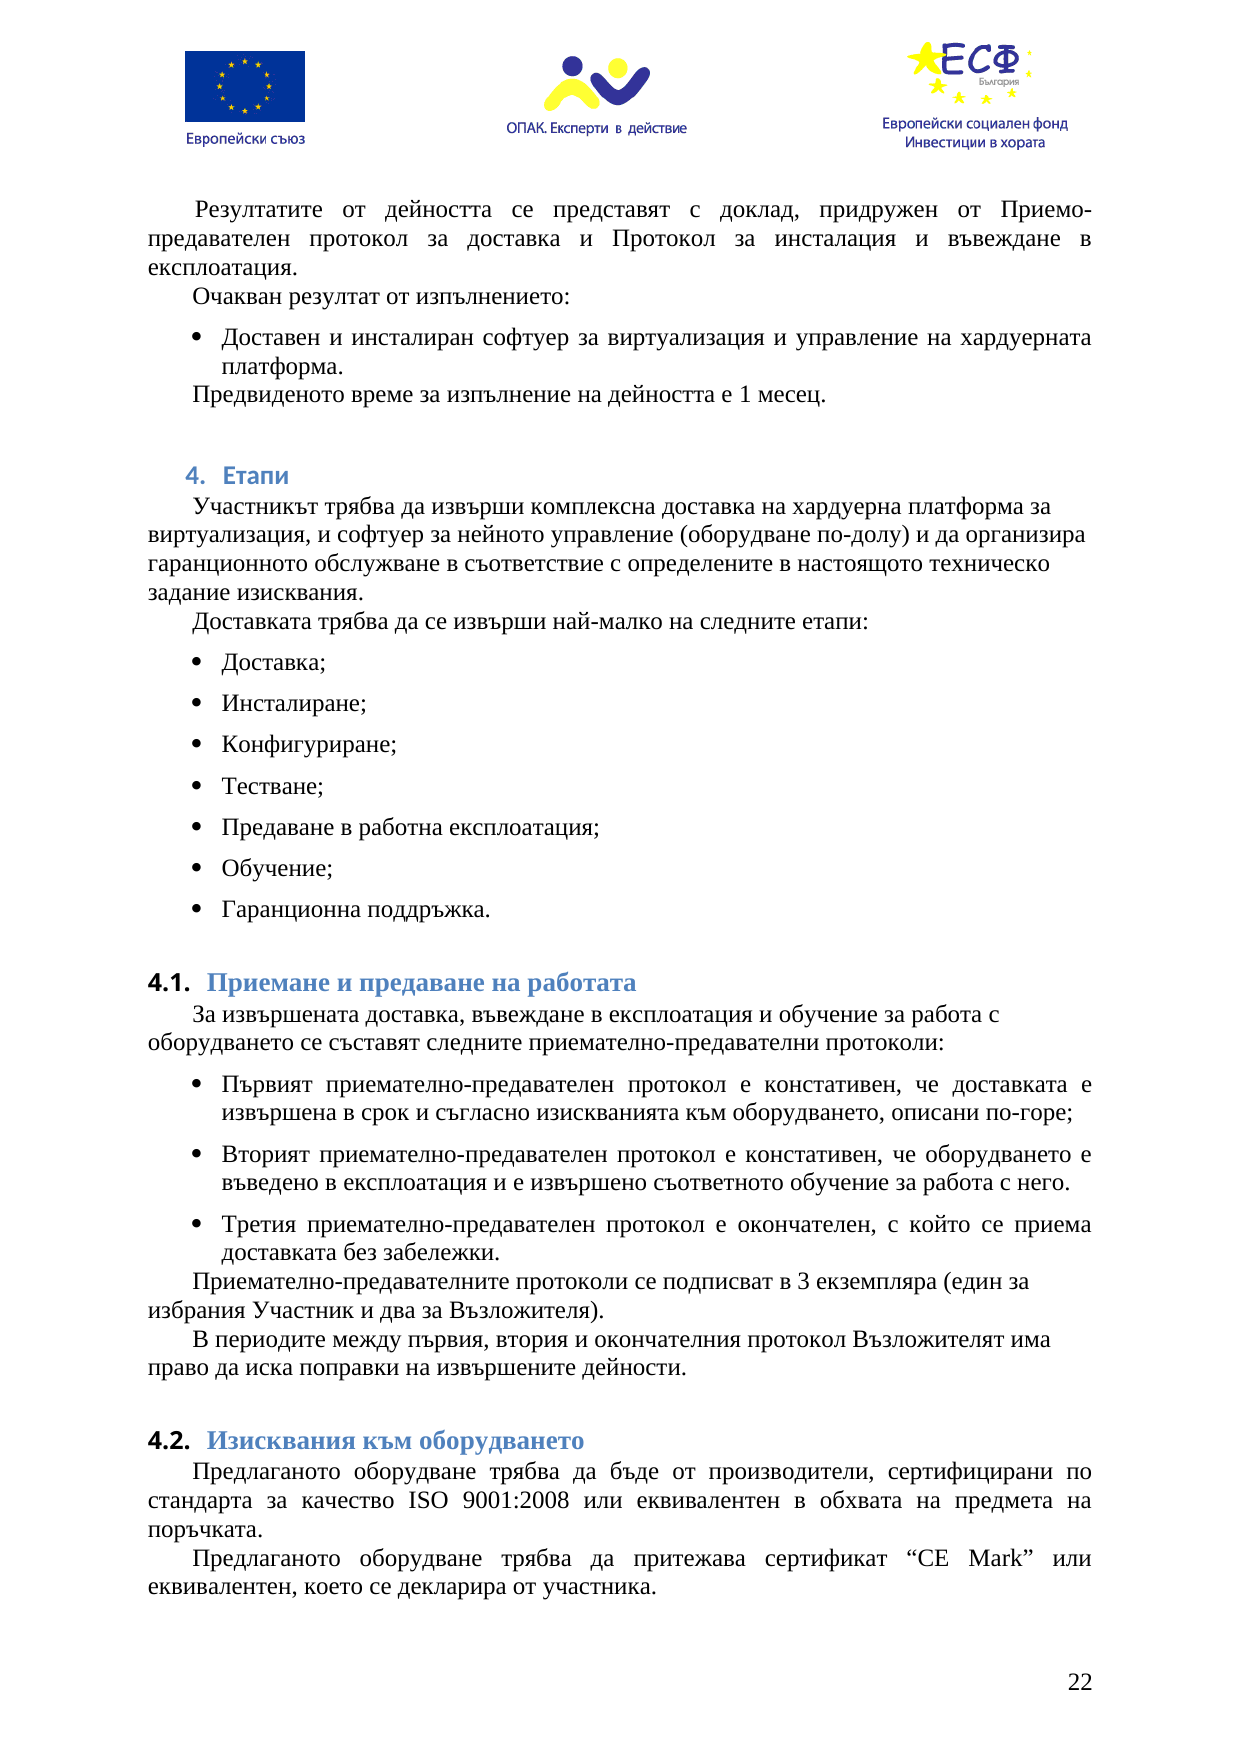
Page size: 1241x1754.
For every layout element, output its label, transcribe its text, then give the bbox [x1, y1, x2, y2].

text Очакван резултат от изпълнението: [148, 281, 1093, 309]
list Първият приемателно-предавателен протокол е констативен, че доставката е извършена в срок и съгласно изискванията към оборудването, описани по-горе; [192, 1069, 1093, 1126]
list Обучение; [192, 853, 1093, 882]
subtitle Изисквания към оборудването [148, 1422, 1093, 1456]
list Вторият приемателно-предавателен протокол е констативен, че оборудването е въведено в експлоатация и е извършено съответното обучение за работа с него. [192, 1139, 1093, 1196]
text Предвиденото време за изпълнение на дейността е 1 месец. [148, 379, 1093, 408]
text Участникът трябва да извърши комплексна доставка на хардуерна платформа за виртуализация, и софтуер за нейното управление (оборудване по-долу) и да организира гаранционното обслужване в съответствие с определените в настоящото техническо задание изисквания. [148, 491, 1093, 606]
text Приемателно-предавателните протоколи се подписват в 3 екземпляра (един за избрания Участник и два за Възложителя). [148, 1266, 1093, 1324]
list Доставен и инсталиран софтуер за виртуализация и управление на хардуерната платформа. [192, 322, 1093, 379]
list Тестване; [192, 771, 1093, 799]
text В периодите между първия, втория и окончателния протокол Възложителят има право да иска поправки на извършените дейности. [148, 1324, 1093, 1381]
picture [147, 29, 1093, 166]
text Доставката трябва да се извърши най-малко на следните етапи: [148, 606, 1093, 634]
list Предаване в работна експлоатация; [192, 812, 1093, 841]
subtitle Етапи [185, 458, 1093, 491]
text Предлаганото оборудване трябва да притежава сертификат “СЕ Mark” или еквивалентен, което се декларира от участника. [148, 1543, 1093, 1600]
list Доставка; [192, 647, 1093, 676]
subtitle Приемане и предаване на работата [148, 964, 1093, 999]
text Резултатите от дейността се представят с доклад, придружен от Приемо-предавателен протокол за доставка и Протокол за инсталация и въвеждане в експлоатация. [148, 194, 1093, 281]
list Третия приемателно-предавателен протокол е окончателен, с който се приема доставката без забележки. [192, 1209, 1093, 1266]
text Предлаганото оборудване трябва да бъде от производители, сертифицирани по стандарта за качество ISO 9001:2008 или еквивалентен в обхвата на предмета на поръчката. [148, 1456, 1093, 1543]
list Инсталиране; [192, 688, 1093, 717]
text За извършената доставка, въвеждане в експлоатация и обучение за работа с оборудването се съставят следните приемателно-предавателни протоколи: [148, 999, 1093, 1056]
list Гаранционна поддръжка. [192, 894, 1093, 923]
list Конфигуриране; [192, 729, 1093, 758]
